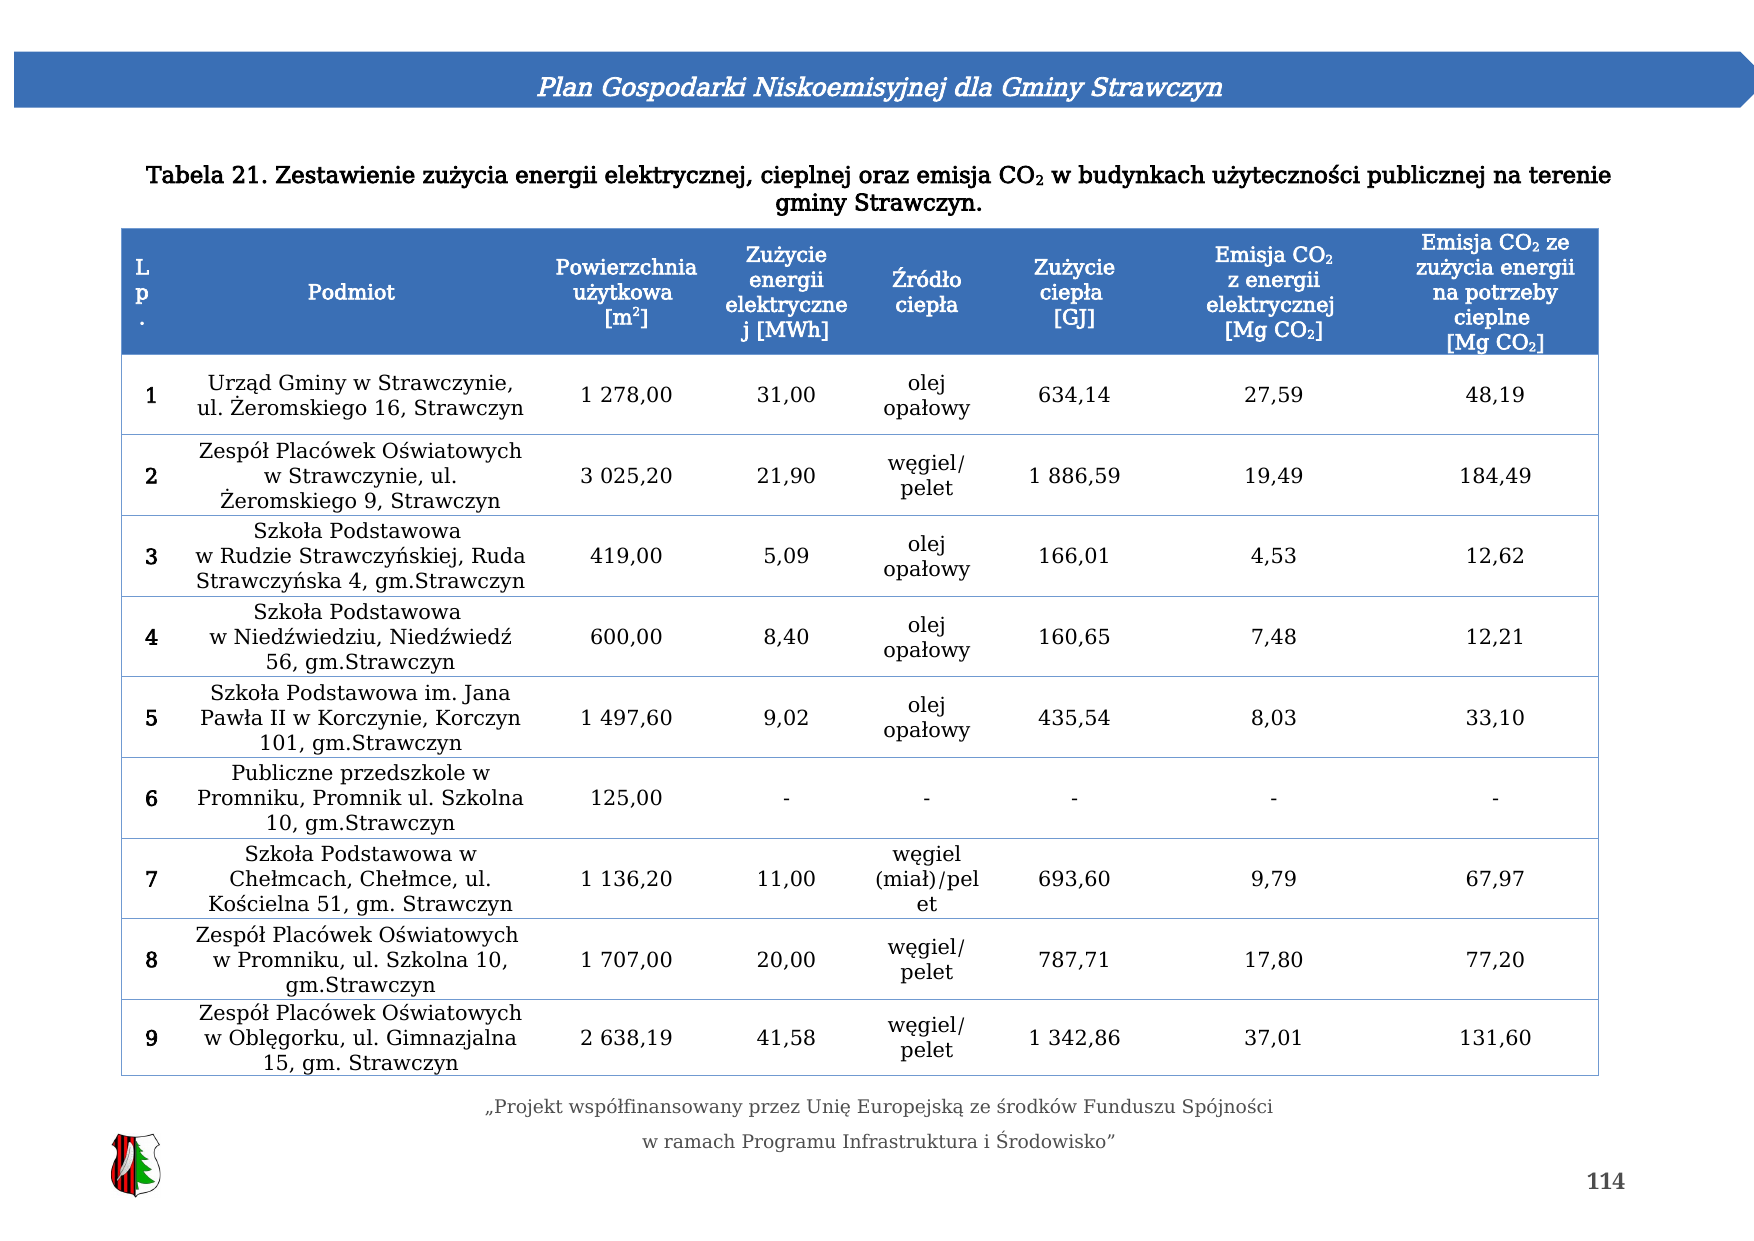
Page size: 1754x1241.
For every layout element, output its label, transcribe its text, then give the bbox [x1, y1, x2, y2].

table_cell 1 886,59 [993, 435, 1156, 515]
table_cell 184,49 [1392, 435, 1598, 515]
table_cell 419,00 [540, 516, 712, 596]
table_cell 8,40 [712, 597, 860, 676]
table_cell 1 707,00 [540, 919, 712, 999]
table_header Emisja CO2 z energii elektrycznej [Mg CO2] [1156, 229, 1392, 354]
table_cell 33,10 [1392, 677, 1598, 757]
table_cell 21,90 [712, 435, 860, 515]
table_cell olej opałowy [860, 677, 993, 757]
text Tabela 21. Zestawienie zużycia energii elektrycznej, cieplnej oraz emisja CO2 w budynkach użyteczności publicznej na terenie gminy Strawczyn. [133, 160, 1625, 215]
table_cell 48,19 [1392, 355, 1598, 434]
table_cell 4,53 [1156, 516, 1392, 596]
table_cell Zespół Placówek Oświatowych w Oblęgorku, ul. Gimnazjalna 15, gm. Strawczyn [181, 1000, 540, 1075]
table_cell 125,00 [540, 758, 712, 837]
table_header Powierzchnia użytkowa [m2] [540, 229, 712, 354]
table_cell 166,01 [993, 516, 1156, 596]
table_cell 12,62 [1392, 516, 1598, 596]
table_cell 12,21 [1392, 597, 1598, 676]
table_cell 27,59 [1156, 355, 1392, 434]
table_cell 1 [122, 355, 181, 434]
table_cell 37,01 [1156, 1000, 1392, 1075]
table_cell 1 497,60 [540, 677, 712, 757]
table_cell 1 342,86 [993, 1000, 1156, 1075]
table_cell 787,71 [993, 919, 1156, 999]
table_cell 3 025,20 [540, 435, 712, 515]
table_cell 435,54 [993, 677, 1156, 757]
table_header Podmiot [162, 229, 540, 354]
table_cell Szkoła Podstawowa w Niedźwiedziu, Niedźwiedź 56, gm.Strawczyn [181, 597, 540, 676]
table_cell Zespół Placówek Oświatowych w Promniku, ul. Szkolna 10, gm.Strawczyn [181, 919, 540, 999]
table_cell olej opałowy [860, 516, 993, 596]
table_cell 4 [122, 597, 181, 676]
picture [110, 1133, 161, 1198]
table_cell 8 [122, 919, 181, 999]
table_cell olej opałowy [860, 597, 993, 676]
table_cell Urząd Gminy w Strawczynie, ul. Żeromskiego 16, Strawczyn [181, 355, 540, 434]
table_cell 17,80 [1156, 919, 1392, 999]
table_cell 693,60 [993, 839, 1156, 918]
table_cell 77,20 [1392, 919, 1598, 999]
table_cell 9 [122, 1000, 181, 1075]
table_cell 31,00 [712, 355, 860, 434]
table_cell Szkoła Podstawowa im. Jana Pawła II w Korczynie, Korczyn 101, gm.Strawczyn [181, 677, 540, 757]
table_cell 8,03 [1156, 677, 1392, 757]
table_cell 7,48 [1156, 597, 1392, 676]
table_cell 5 [122, 677, 181, 757]
table_cell 131,60 [1392, 1000, 1598, 1075]
table_cell Zespół Placówek Oświatowych w Strawczynie, ul. Żeromskiego 9, Strawczyn [181, 435, 540, 515]
table_cell Szkoła Podstawowa w Rudzie Strawczyńskiej, Ruda Strawczyńska 4, gm.Strawczyn [181, 516, 540, 596]
table_cell węgiel (miał)/pelet [860, 839, 993, 918]
table_cell 600,00 [540, 597, 712, 676]
table_header Zużycie ciepła [GJ] [993, 229, 1156, 354]
table_header Zużycie energii elektrycznej [MWh] [712, 229, 860, 354]
table_cell 2 638,19 [540, 1000, 712, 1075]
table_cell 9,02 [712, 677, 860, 757]
table_cell - [712, 758, 860, 837]
table_cell węgiel/ pelet [860, 919, 993, 999]
table_cell 2 [122, 435, 181, 515]
table_cell 41,58 [712, 1000, 860, 1075]
table_cell Publiczne przedszkole w Promniku, Promnik ul. Szkolna 10, gm.Strawczyn [181, 758, 540, 837]
table_cell 11,00 [712, 839, 860, 918]
table_header Źródło ciepła [860, 229, 993, 354]
table_cell 19,49 [1156, 435, 1392, 515]
table_cell Szkoła Podstawowa w Chełmcach, Chełmce, ul. Kościelna 51, gm. Strawczyn [181, 839, 540, 918]
table_cell 3 [122, 516, 181, 596]
table_cell 67,97 [1392, 839, 1598, 918]
table_cell 5,09 [712, 516, 860, 596]
table_cell 160,65 [993, 597, 1156, 676]
table_cell 6 [122, 758, 181, 837]
table_cell 20,00 [712, 919, 860, 999]
table_cell - [1156, 758, 1392, 837]
table_header Emisja CO2 ze zużycia energii na potrzeby cieplne [Mg CO2] [1392, 229, 1598, 354]
table_cell olej opałowy [860, 355, 993, 434]
table_cell - [1392, 758, 1598, 837]
table_cell 9,79 [1156, 839, 1392, 918]
table_header Lp. [122, 229, 162, 354]
table_cell - [993, 758, 1156, 837]
table_cell 1 278,00 [540, 355, 712, 434]
table_cell 1 136,20 [540, 839, 712, 918]
table_cell węgiel/pelet [860, 435, 993, 515]
table_cell węgiel/ pelet [860, 1000, 993, 1075]
table_cell - [860, 758, 993, 837]
table_cell 7 [122, 839, 181, 918]
table_cell 634,14 [993, 355, 1156, 434]
